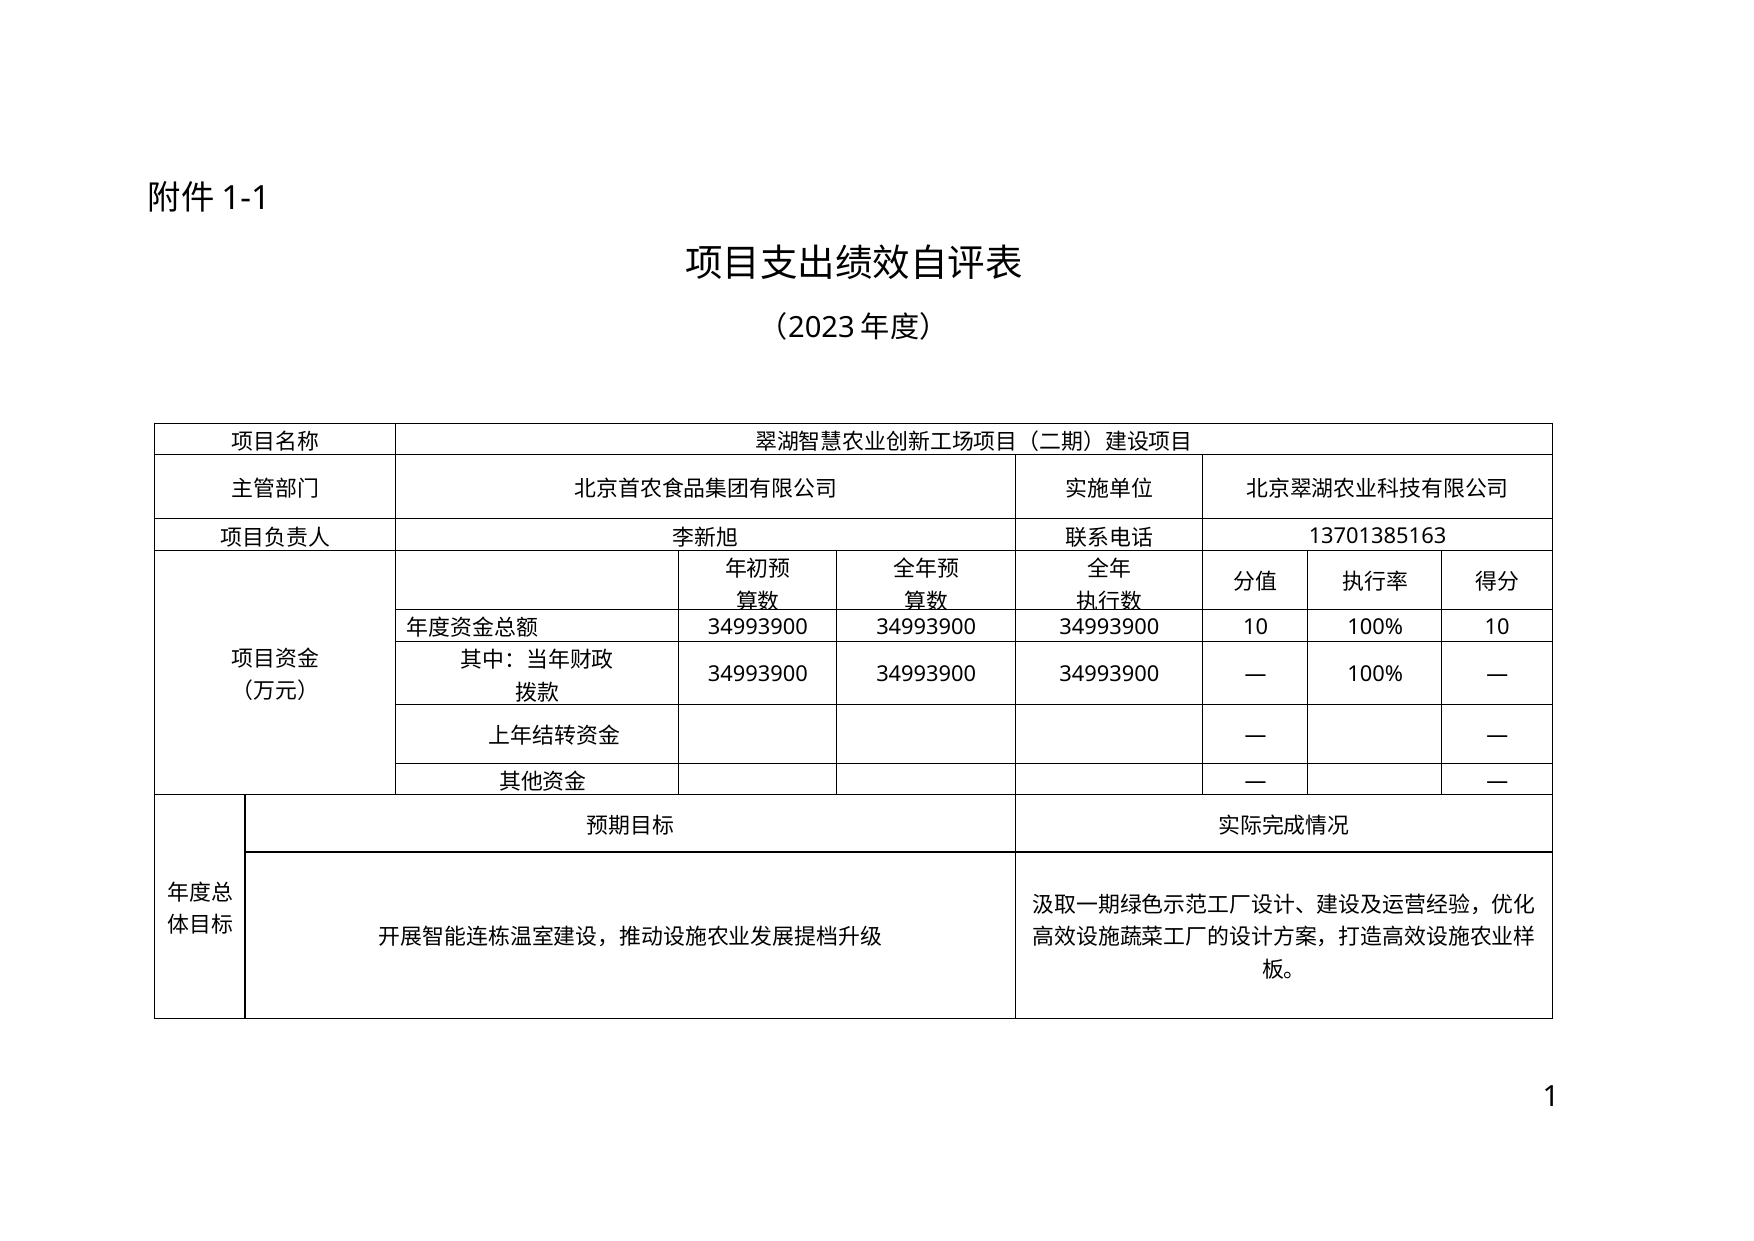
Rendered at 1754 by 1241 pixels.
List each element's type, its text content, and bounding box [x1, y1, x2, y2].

table_cell 执行率 [1308, 551, 1441, 609]
table_cell 李新旭 [396, 519, 1015, 550]
table_cell 全年 执行数 [1016, 551, 1202, 609]
table_cell — [1442, 764, 1552, 794]
table_cell 100% [1308, 610, 1441, 641]
table_cell [837, 705, 1015, 762]
table_cell 100% [1308, 642, 1441, 703]
table_cell [1016, 705, 1202, 762]
text （2023年度） [148, 292, 1559, 357]
table_cell 34993900 [837, 642, 1015, 703]
table_cell 34993900 [837, 610, 1015, 641]
table_cell 34993900 [679, 610, 836, 641]
table_cell 实际完成情况 [1016, 795, 1552, 851]
table_cell 北京翠湖农业科技有限公司 [1203, 455, 1552, 518]
table_cell 34993900 [679, 642, 836, 703]
table_header 翠湖智慧农业创新工场项目（二期）建设项目 [396, 424, 1552, 454]
table_cell 年初预 算数 [679, 551, 836, 609]
table_cell — [1442, 642, 1552, 703]
table_cell 10 [1442, 610, 1552, 641]
text 附件1-1 [148, 162, 1559, 227]
table_cell 其他资金 [396, 764, 678, 794]
table_cell 13701385163 [1203, 519, 1552, 550]
table_header 项目名称 [155, 424, 395, 454]
table_cell [1308, 705, 1441, 762]
table_cell 年度资金总额 [396, 610, 678, 641]
table_cell 项目资金 （万元） [155, 551, 395, 794]
table_cell 10 [1203, 610, 1307, 641]
table_cell 主管部门 [155, 455, 395, 518]
table_cell 预期目标 [246, 795, 1015, 851]
text 项目支出绩效自评表 [148, 227, 1559, 292]
table_cell 年度总体目标 [155, 795, 244, 1018]
table_cell 全年预 算数 [837, 551, 1015, 609]
table_cell [1016, 764, 1202, 794]
table_cell — [1203, 764, 1307, 794]
table_cell 实施单位 [1016, 455, 1202, 518]
table_cell 得分 [1442, 551, 1552, 609]
table_cell 汲取一期绿色示范工厂设计、建设及运营经验，优化高效设施蔬菜工厂的设计方案，打造高效设施农业样板。 [1016, 853, 1552, 1018]
table_cell [679, 764, 836, 794]
table_cell [1308, 764, 1441, 794]
table_cell 联系电话 [1016, 519, 1202, 550]
table_cell [837, 764, 1015, 794]
table_cell — [1442, 705, 1552, 762]
table_cell [396, 551, 678, 609]
table_cell [679, 705, 836, 762]
table_cell 开展智能连栋温室建设，推动设施农业发展提档升级 [246, 853, 1015, 1018]
table_cell 项目负责人 [155, 519, 395, 550]
table_cell 北京首农食品集团有限公司 [396, 455, 1015, 518]
table_cell 分值 [1203, 551, 1307, 609]
table_cell — [1203, 642, 1307, 703]
table_cell 其中：当年财政 拨款 [396, 642, 678, 703]
table_cell 34993900 [1016, 642, 1202, 703]
table_cell — [1203, 705, 1307, 762]
table_cell 上年结转资金 [396, 705, 678, 762]
table_cell 34993900 [1016, 610, 1202, 641]
